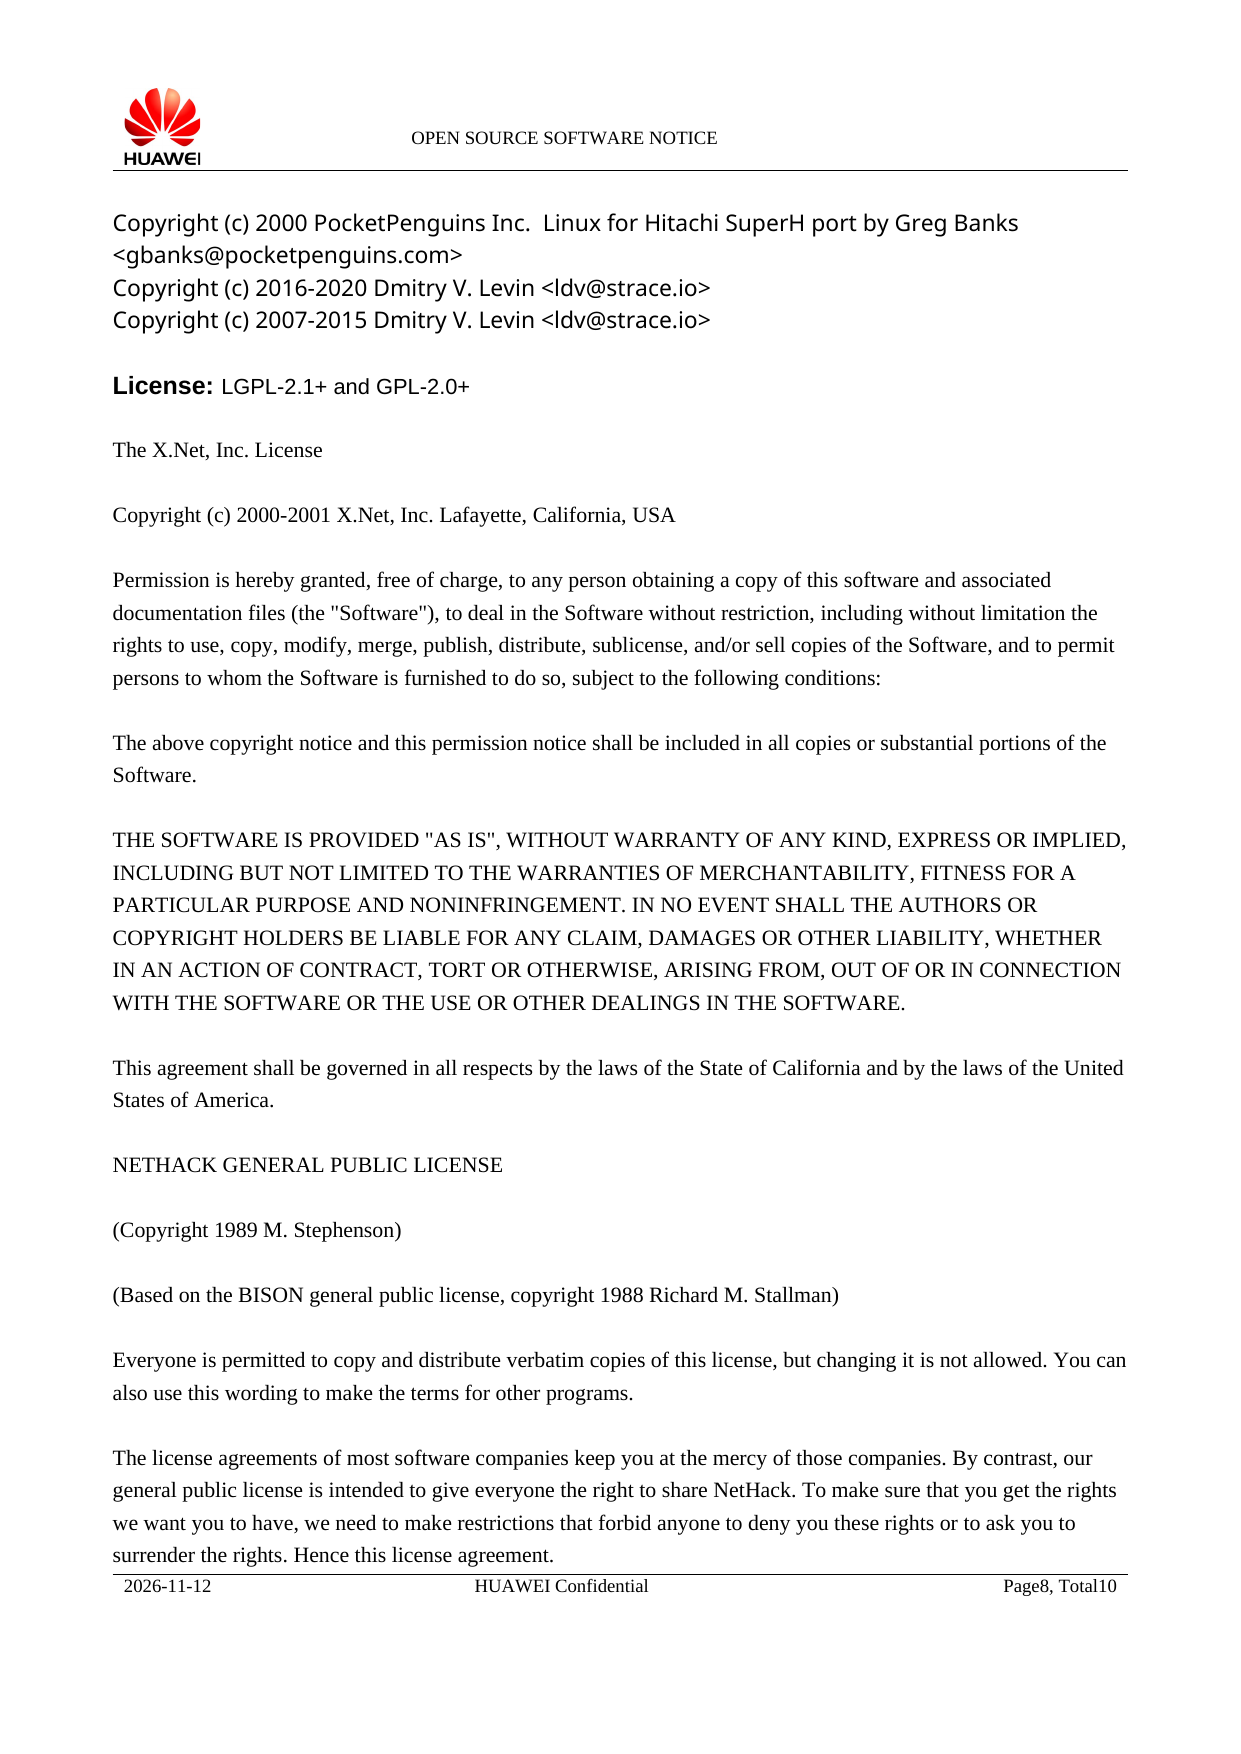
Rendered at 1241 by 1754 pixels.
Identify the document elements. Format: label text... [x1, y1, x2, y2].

text The license agreements of most software companies keep you at the mercy of those companies. By contrast, our general public license is intended to give everyone the right to share NetHack. To make sure that you get the rights we want you to have, we need to make restrictions that forbid anyone to deny you these rights or to ask you to surrender the rights. Hence this license agreement. [112, 1441, 1128, 1571]
picture [124, 88, 201, 165]
text The above copyright notice and this permission notice shall be included in all copies or substantial portions of the Software. [112, 726, 1128, 791]
text Permission is hereby granted, free of charge, to any person obtaining a copy of this software and associated documentation files (the "Software"), to deal in the Software without restriction, including without limitation the rights to use, copy, modify, merge, publish, distribute, sublicense, and/or sell copies of the Software, and to permit persons to whom the Software is furnished to do so, subject to the following conditions: [112, 564, 1128, 694]
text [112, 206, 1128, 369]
text Everyone is permitted to copy and distribute verbatim copies of this license, but changing it is not allowed. You can also use this wording to make the terms for other programs. [112, 1344, 1128, 1409]
text NETHACK GENERAL PUBLIC LICENSE [112, 1149, 1128, 1181]
text (Based on the BISON general public license, copyright 1988 Richard M. Stallman) [112, 1279, 1128, 1311]
text This agreement shall be governed in all respects by the laws of the State of California and by the laws of the United States of America. [112, 1051, 1128, 1116]
text License: LGPL-2.1+ and GPL-2.0+ [112, 369, 1128, 401]
text The X.Net, Inc. License [112, 401, 1128, 466]
text (Copyright 1989 M. Stephenson) [112, 1214, 1128, 1246]
text THE SOFTWARE IS PROVIDED "AS IS", WITHOUT WARRANTY OF ANY KIND, EXPRESS OR IMPLIED, INCLUDING BUT NOT LIMITED TO THE WARRANTIES OF MERCHANTABILITY, FITNESS FOR A PARTICULAR PURPOSE AND NONINFRINGEMENT. IN NO EVENT SHALL THE AUTHORS OR COPYRIGHT HOLDERS BE LIABLE FOR ANY CLAIM, DAMAGES OR OTHER LIABILITY, WHETHER IN AN ACTION OF CONTRACT, TORT OR OTHERWISE, ARISING FROM, OUT OF OR IN CONNECTION WITH THE SOFTWARE OR THE USE OR OTHER DEALINGS IN THE SOFTWARE. [112, 824, 1128, 1019]
text Copyright (c) 2000-2001 X.Net, Inc. Lafayette, California, USA [112, 499, 1128, 531]
